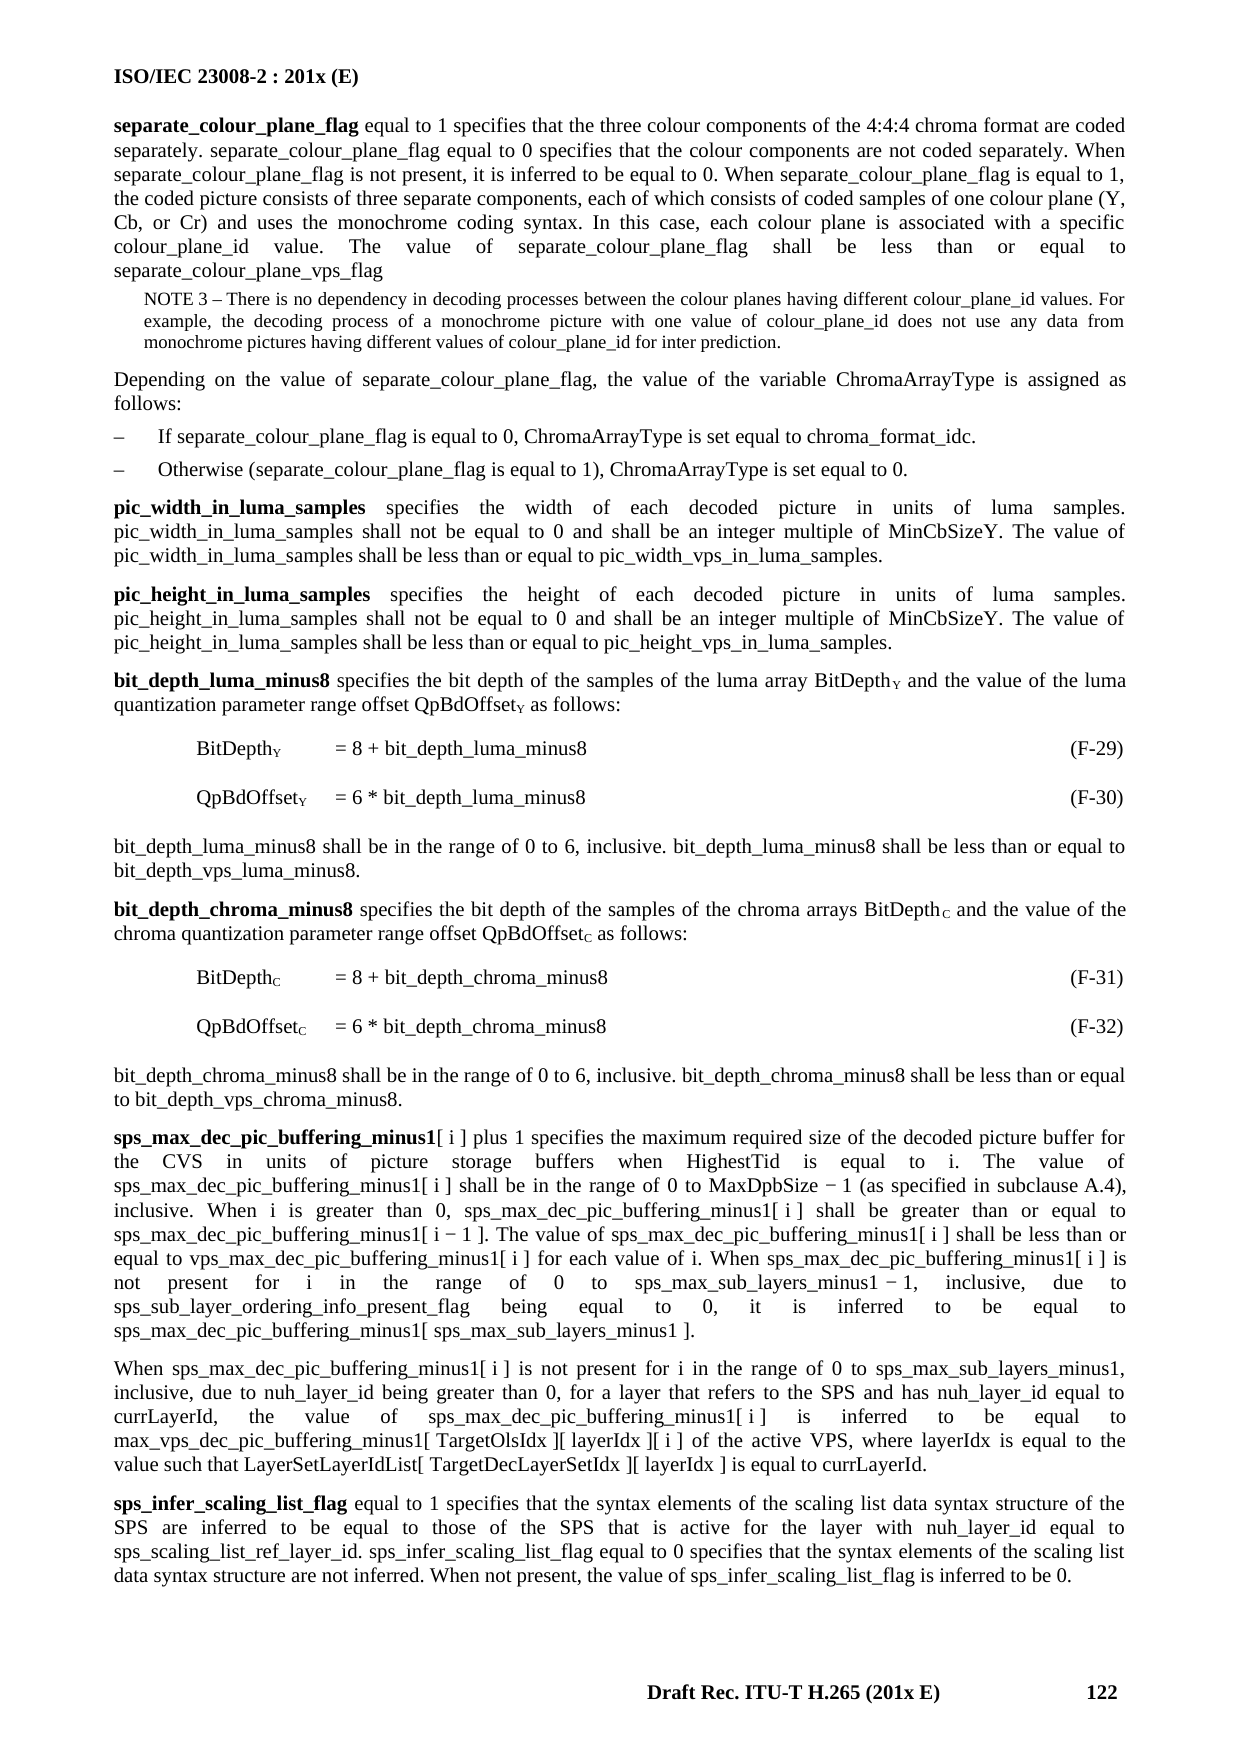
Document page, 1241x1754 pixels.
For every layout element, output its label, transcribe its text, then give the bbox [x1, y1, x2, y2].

text bit_depth_chroma_minus8 specifies the bit depth of the samples of the chroma arrays BitDepthC and the value of the chroma quantization parameter range offset QpBdOffsetC as follows: [113, 897, 1127, 945]
text bit_depth_luma_minus8 shall be in the range of 0 to 6, inclusive. bit_depth_luma_minus8 shall be less than or equal to bit_depth_vps_luma_minus8. [113, 834, 1127, 882]
text BitDepthC = 8 + bit_depth_chroma_minus8 (F-32) [196, 965, 1127, 989]
text – Otherwise (separate_colour_plane_flag is equal to 1), ChromaArrayType is set equal to 0. [113, 457, 1127, 481]
text pic_height_in_luma_samples specifies the height of each decoded picture in units of luma samples. pic_height_in_luma_samples shall not be equal to 0 and shall be an integer multiple of MinCbSizeY. The value of pic_height_in_luma_samples shall be less than or equal to pic_height_vps_in_luma_samples. [113, 582, 1127, 654]
text bit_depth_luma_minus8 specifies the bit depth of the samples of the luma array BitDepthY and the value of the luma quantization parameter range offset QpBdOffsetY as follows: [113, 668, 1127, 716]
text bit_depth_chroma_minus8 shall be in the range of 0 to 6, inclusive. bit_depth_chroma_minus8 shall be less than or equal to bit_depth_vps_chroma_minus8. [113, 1063, 1127, 1111]
list sps_max_dec_pic_buffering_minus1[ i ] plus 1 specifies the maximum required size of the decoded picture buffer for the CVS in units of picture storage buffers when HighestTid is equal to i. The value of sps_max_dec_pic_buffering_minus1[ i ] shall be in the range of 0 to MaxDpbSize − 1 (as specified in subclause A.4), inclusive. When i is greater than 0, sps_max_dec_pic_buffering_minus1[ i ] shall be greater than or equal to sps_max_dec_pic_buffering_minus1[ i − 1 ]. The value of sps_max_dec_pic_buffering_minus1[ i ] shall be less than or equal to vps_max_dec_pic_buffering_minus1[ i ] for each value of i. When sps_max_dec_pic_buffering_minus1[ i ] is not present for i in the range of 0 to sps_max_sub_layers_minus1 − 1, inclusive, due to sps_sub_layer_ordering_info_present_flag being equal to 0, it is inferred to be equal to sps_max_dec_pic_buffering_minus1[ sps_max_sub_layers_minus1 ]. [113, 1125, 1127, 1342]
text QpBdOffsetC = 6 * bit_depth_chroma_minus8 (F-33) [196, 1014, 1127, 1038]
text pic_width_in_luma_samples specifies the width of each decoded picture in units of luma samples. pic_width_in_luma_samples shall not be equal to 0 and shall be an integer multiple of MinCbSizeY. The value of pic_width_in_luma_samples shall be less than or equal to pic_width_vps_in_luma_samples. [113, 495, 1127, 567]
text sps_infer_scaling_list_flag equal to 1 specifies that the syntax elements of the scaling list data syntax structure of the SPS are inferred to be equal to those of the SPS that is active for the layer with nuh_layer_id equal to sps_scaling_list_ref_layer_id. sps_infer_scaling_list_flag equal to 0 specifies that the syntax elements of the scaling list data syntax structure are not inferred. When not present, the value of sps_infer_scaling_list_flag is inferred to be 0. [113, 1491, 1127, 1587]
text QpBdOffsetY = 6 * bit_depth_luma_minus8 (F-31) [196, 785, 1127, 809]
text separate_colour_plane_flag equal to 1 specifies that the three colour components of the 4:4:4 chroma format are coded separately. separate_colour_plane_flag equal to 0 specifies that the colour components are not coded separately. When separate_colour_plane_flag is not present, it is inferred to be equal to 0. When separate_colour_plane_flag is equal to 1, the coded picture consists of three separate components, each of which consists of coded samples of one colour plane (Y, Cb, or Cr) and uses the monochrome coding syntax. In this case, each colour plane is associated with a specific colour_plane_id value. The value of separate_colour_plane_flag shall be less than or equal to separate_colour_plane_vps_flag [113, 113, 1127, 282]
list When sps_max_dec_pic_buffering_minus1[ i ] is not present for i in the range of 0 to sps_max_sub_layers_minus1, inclusive, due to nuh_layer_id being greater than 0, for a layer that refers to the SPS and has nuh_layer_id equal to currLayerId, the value of sps_max_dec_pic_buffering_minus1[ i ] is inferred to be equal to max_vps_dec_pic_buffering_minus1[ TargetOlsIdx ][ layerIdx ][ i ] of the active VPS, where layerIdx is equal to the value such that LayerSetLayerIdList[ TargetDecLayerSetIdx ][ layerIdx ] is equal to currLayerId. [113, 1356, 1127, 1476]
text – If separate_colour_plane_flag is equal to 0, ChromaArrayType is set equal to chroma_format_idc. [113, 424, 1127, 448]
text BitDepthY = 8 + bit_depth_luma_minus8 (F-30) [196, 736, 1127, 760]
text NOTE 3 – There is no dependency in decoding processes between the colour planes having different colour_plane_id values. For example, the decoding process of a monochrome picture with one value of colour_plane_id does not use any data from monochrome pictures having different values of colour_plane_id for inter prediction. [143, 288, 1127, 353]
text Depending on the value of separate_colour_plane_flag, the value of the variable ChromaArrayType is assigned as follows: [113, 367, 1127, 415]
